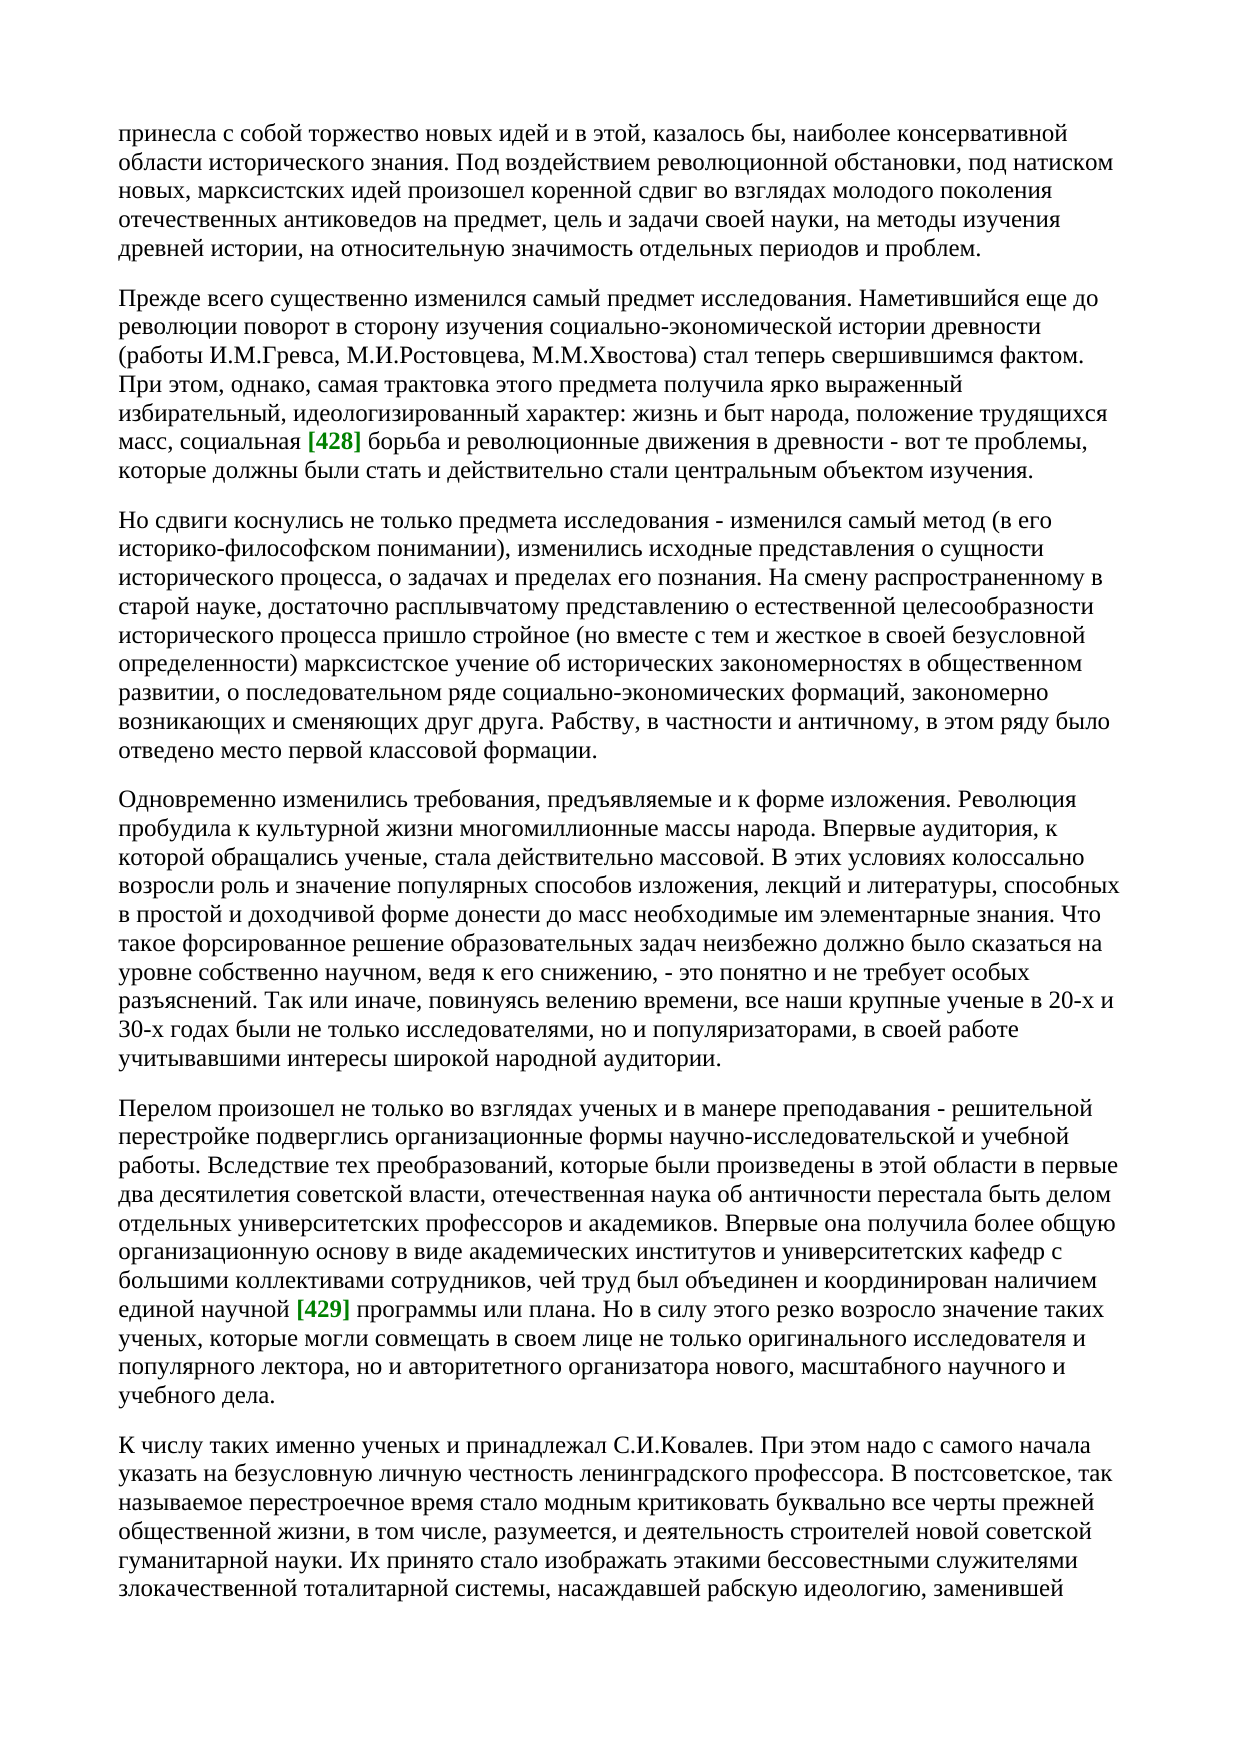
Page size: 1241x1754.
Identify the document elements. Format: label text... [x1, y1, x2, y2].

text Одновременно изменились требования, предъявляемые и к форме изложения. Революция пробудила к культурной жизни многомиллионные массы народа. Впервые аудитория, к которой обращались ученые, стала действительно массовой. В этих условиях колоссально возросли роль и значение популярных способов изложения, лекций и литературы, способных в простой и доходчивой форме донести до масс необходимые им элементарные знания. Что такое форсированное решение образовательных задач неизбежно должно было сказаться на уровне собственно научном, ведя к его снижению, - это понятно и не требует особых разъяснений. Так или иначе, повинуясь велению времени, все наши крупные ученые в 20-х и 30-х годах были не только исследователями, но и популяризаторами, в своей работе учитывавшими интересы широкой народной аудитории. [118, 784, 1122, 1072]
text Прежде всего существенно изменился самый предмет исследования. Наметившийся еще до революции поворот в сторону изучения социально-экономической истории древности (работы И.М.Гревса, М.И.Ростовцева, М.М.Хвостова) стал теперь свершившимся фактом. При этом, однако, самая трактовка этого предмета получила ярко выраженный избирательный, идеологизированный характер: жизнь и быт народа, положение трудящихся масс, социальная [428] борьба и революционные движения в древности - вот те проблемы, которые должны были стать и действительно стали центральным объектом изучения. [118, 283, 1122, 484]
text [118, 1430, 1122, 1602]
text Но сдвиги коснулись не только предмета исследования - изменился самый метод (в его историко-философском понимании), изменились исходные представления о сущности исторического процесса, о задачах и пределах его познания. На смену распространенному в старой науке, достаточно расплывчатому представлению о естественной целесообразности исторического процесса пришло стройное (но вместе с тем и жесткое в своей безусловной определенности) марксистское учение об исторических закономерностях в общественном развитии, о последовательном ряде социально-экономических формаций, закономерно возникающих и сменяющих друг друга. Рабству, в частности и античному, в этом ряду было отведено место первой классовой формации. [118, 505, 1122, 763]
text Перелом произошел не только во взглядах ученых и в манере преподавания - решительной перестройке подверглись организационные формы научно-исследовательской и учебной работы. Вследствие тех преобразований, которые были произведены в этой области в первые два десятилетия советской власти, отечественная наука об античности перестала быть делом отдельных университетских профессоров и академиков. Впервые она получила более общую организационную основу в виде академических институтов и университетских кафедр с большими коллективами сотрудников, чей труд был объединен и координирован наличием единой научной [429] программы или плана. Но в силу этого резко возросло значение таких ученых, которые могли совмещать в своем лице не только оригинального исследователя и популярного лектора, но и авторитетного организатора нового, масштабного научного и учебного дела. [118, 1093, 1122, 1409]
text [118, 118, 1122, 262]
